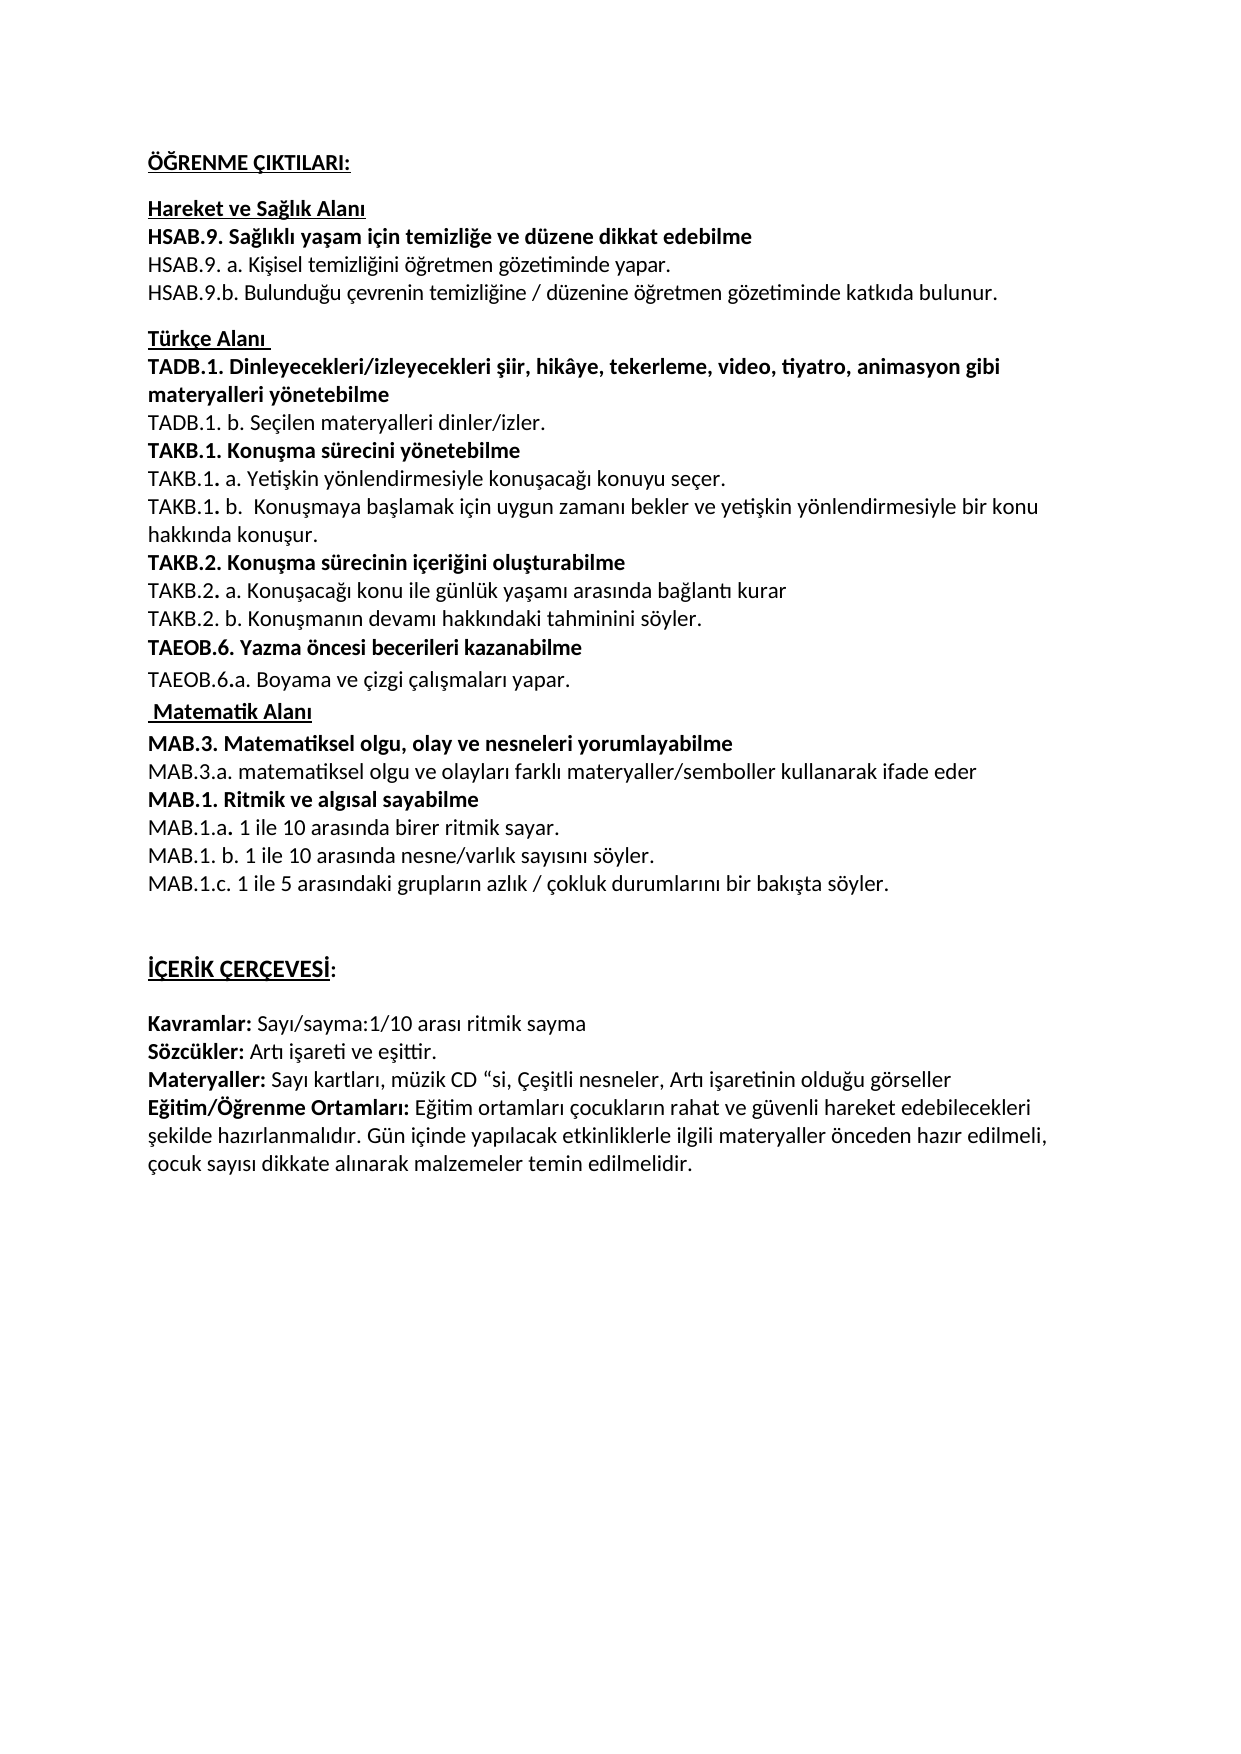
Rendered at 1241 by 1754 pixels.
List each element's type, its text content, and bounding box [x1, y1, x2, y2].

text TAEOB.6. Yazma öncesi becerileri kazanabilme [148, 633, 1093, 661]
text Eğitim/Öğrenme Ortamları: Eğitim ortamları çocukların rahat ve güvenli hareket edebilecekleri şekilde hazırlanmalıdır. Gün içinde yapılacak etkinliklerle ilgili materyaller önceden hazır edilmeli, çocuk sayısı dikkate alınarak malzemeler temin edilmelidir. [148, 1093, 1093, 1177]
text MAB.1. Ritmik ve algısal sayabilme [148, 785, 1093, 813]
text Hareket ve Sağlık Alanı [148, 194, 1093, 222]
text MAB.3. Matematiksel olgu, olay ve nesneleri yorumlayabilme [148, 729, 1093, 757]
text Matematik Alanı [148, 697, 1093, 725]
text HSAB.9. Sağlıklı yaşam için temizliğe ve düzene dikkat edebilme [148, 222, 1093, 250]
text MAB.1. b. 1 ile 10 arasında nesne/varlık sayısını söyler. [148, 841, 1093, 869]
text HSAB.9. a. Kişisel temizliğini öğretmen gözetiminde yapar. [148, 250, 1093, 278]
text TAKB.1. a. Yetişkin yönlendirmesiyle konuşacağı konuyu seçer. [148, 464, 1093, 492]
text TAEOB.6.a. Boyama ve çizgi çalışmaları yapar. [148, 665, 1093, 693]
text ÖĞRENME ÇIKTILARI: [148, 148, 1093, 176]
text Sözcükler: Artı işareti ve eşittir. [148, 1037, 1093, 1065]
text HSAB.9.b. Bulunduğu çevrenin temizliğine / düzenine öğretmen gözetiminde katkıda bulunur. [148, 278, 1093, 306]
text Türkçe Alanı [148, 324, 1093, 352]
text TAKB.1. b. Konuşmaya başlamak için uygun zamanı bekler ve yetişkin yönlendirmesiyle bir konu hakkında konuşur. [148, 492, 1093, 548]
text İÇERİK ÇERÇEVESİ: [148, 953, 1093, 984]
text TAKB.2. Konuşma sürecinin içeriğini oluşturabilme [148, 548, 1093, 577]
text TADB.1. Dinleyecekleri/izleyecekleri şiir, hikâye, tekerleme, video, tiyatro, animasyon gibi materyalleri yönetebilme [148, 352, 1093, 408]
text TAKB.2. a. Konuşacağı konu ile günlük yaşamı arasında bağlantı kurar [148, 577, 1093, 604]
text Kavramlar: Sayı/sayma:1/10 arası ritmik sayma [148, 1009, 1093, 1037]
text TAKB.1. Konuşma sürecini yönetebilme [148, 436, 1093, 464]
text Materyaller: Sayı kartları, müzik CD “si, Çeşitli nesneler, Artı işaretinin olduğu görseller [148, 1065, 1093, 1093]
text MAB.3.a. matematiksel olgu ve olayları farklı materyaller/semboller kullanarak ifade eder [148, 757, 1093, 785]
text MAB.1.c. 1 ile 5 arasındaki grupların azlık / çokluk durumlarını bir bakışta söyler. [148, 869, 1093, 897]
text TAKB.2. b. Konuşmanın devamı hakkındaki tahminini söyler. [148, 604, 1093, 633]
text TADB.1. b. Seçilen materyalleri dinler/izler. [148, 408, 1093, 436]
text MAB.1.a. 1 ile 10 arasında birer ritmik sayar. [148, 813, 1093, 841]
